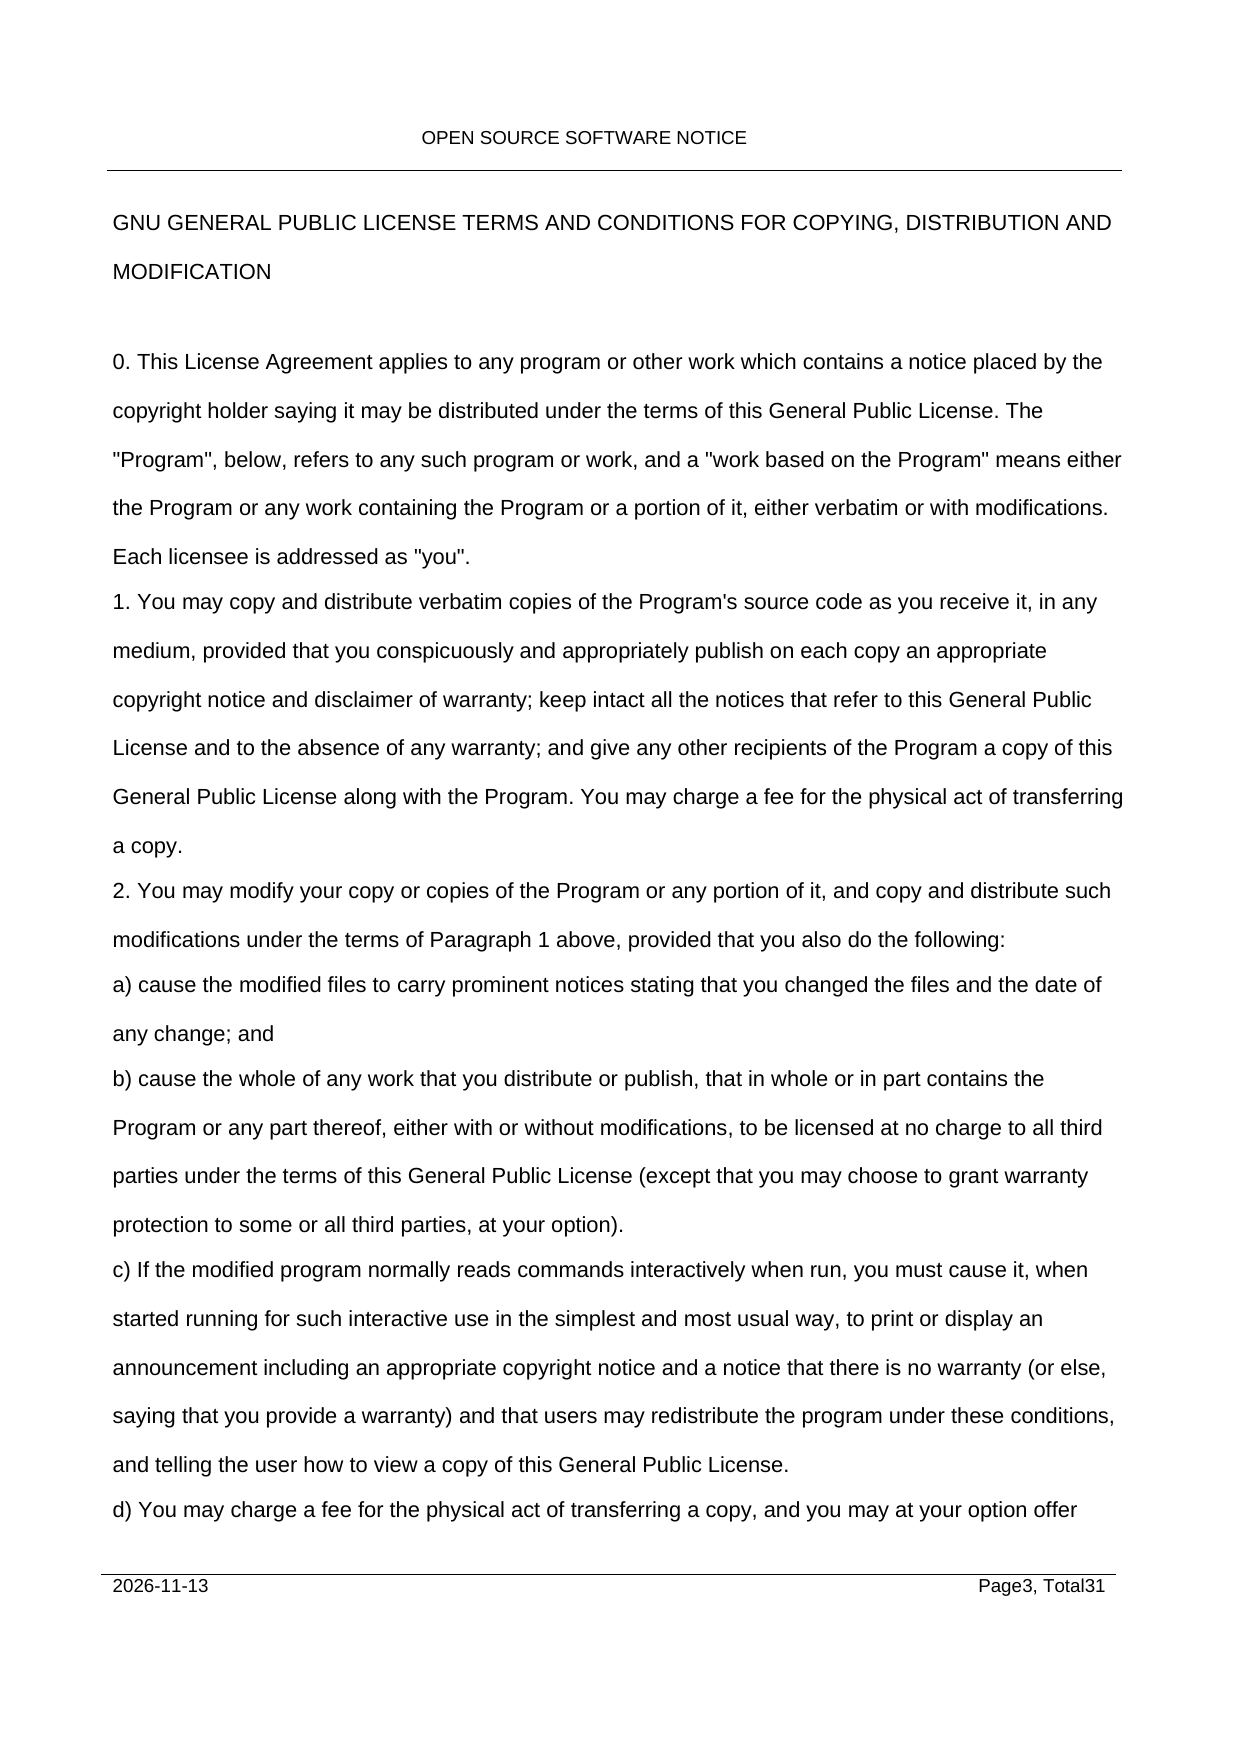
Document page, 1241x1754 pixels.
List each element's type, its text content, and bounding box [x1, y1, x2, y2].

text c) If the modified program normally reads commands interactively when run, you must cause it, when started running for such interactive use in the simplest and most usual way, to print or display an announcement including an appropriate copyright notice and a notice that there is no warranty (or else, saying that you provide a warranty) and that users may redistribute the program under these conditions, and telling the user how to view a copy of this General Public License. [112, 1253, 1128, 1481]
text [112, 1493, 1128, 1526]
text GNU GENERAL PUBLIC LICENSE TERMS AND CONDITIONS FOR COPYING, DISTRIBUTION AND MODIFICATION [112, 206, 1128, 288]
text 0. This License Agreement applies to any program or other work which contains a notice placed by the copyright holder saying it may be distributed under the terms of this General Public License. The "Program", below, refers to any such program or work, and a "work based on the Program" means either the Program or any work containing the Program or a portion of it, either verbatim or with modifications. Each licensee is addressed as "you". [112, 345, 1128, 573]
text b) cause the whole of any work that you distribute or publish, that in whole or in part contains the Program or any part thereof, either with or without modifications, to be licensed at no charge to all third parties under the terms of this General Public License (except that you may choose to grant warranty protection to some or all third parties, at your option). [112, 1062, 1128, 1241]
text 1. You may copy and distribute verbatim copies of the Program's source code as you receive it, in any medium, provided that you conspicuously and appropriately publish on each copy an appropriate copyright notice and disclaimer of warranty; keep intact all the notices that refer to this General Public License and to the absence of any warranty; and give any other recipients of the Program a copy of this General Public License along with the Program. You may charge a fee for the physical act of transferring a copy. [112, 585, 1128, 862]
text 2. You may modify your copy or copies of the Program or any portion of it, and copy and distribute such modifications under the terms of Paragraph 1 above, provided that you also do the following: [112, 874, 1128, 956]
text a) cause the modified files to carry prominent notices stating that you changed the files and the date of any change; and [112, 968, 1128, 1049]
